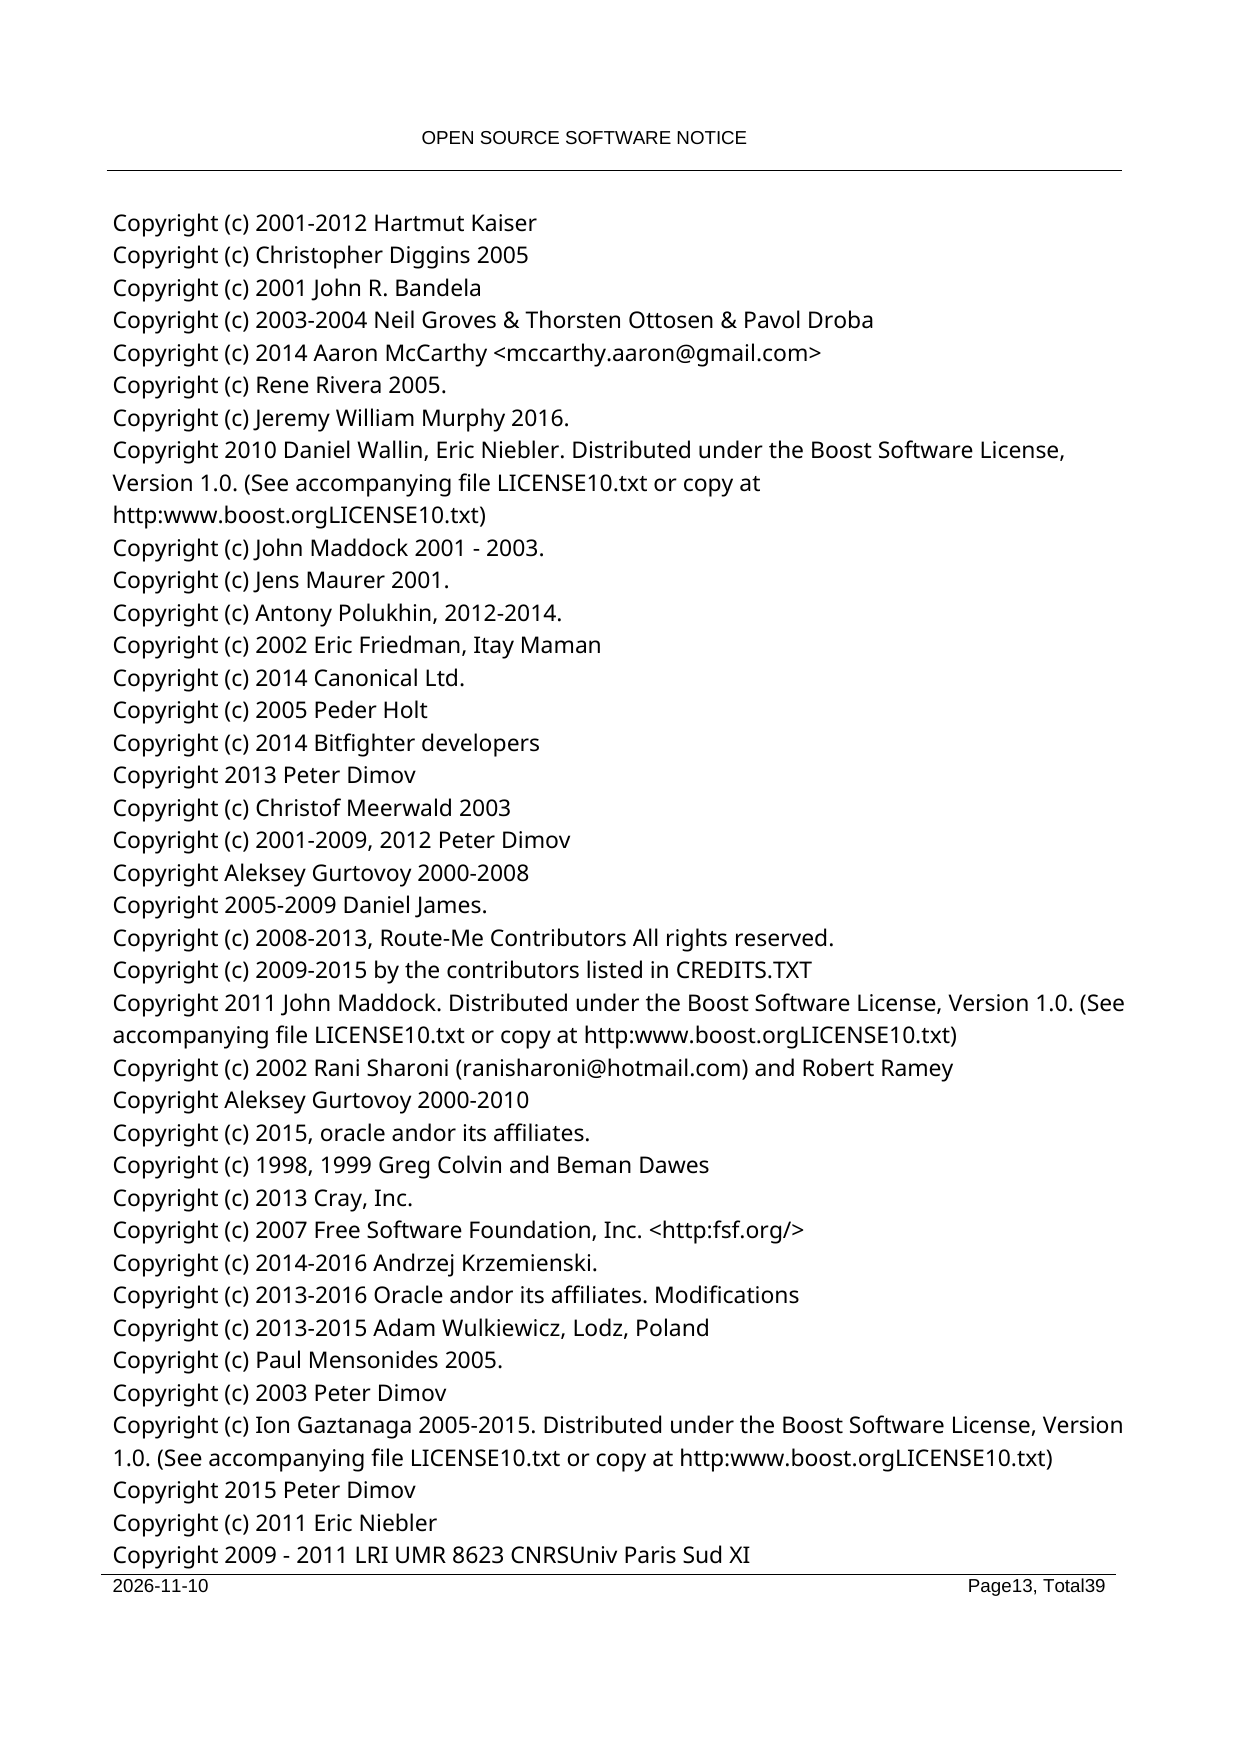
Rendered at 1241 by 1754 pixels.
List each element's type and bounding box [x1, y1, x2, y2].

text [112, 206, 1128, 1571]
